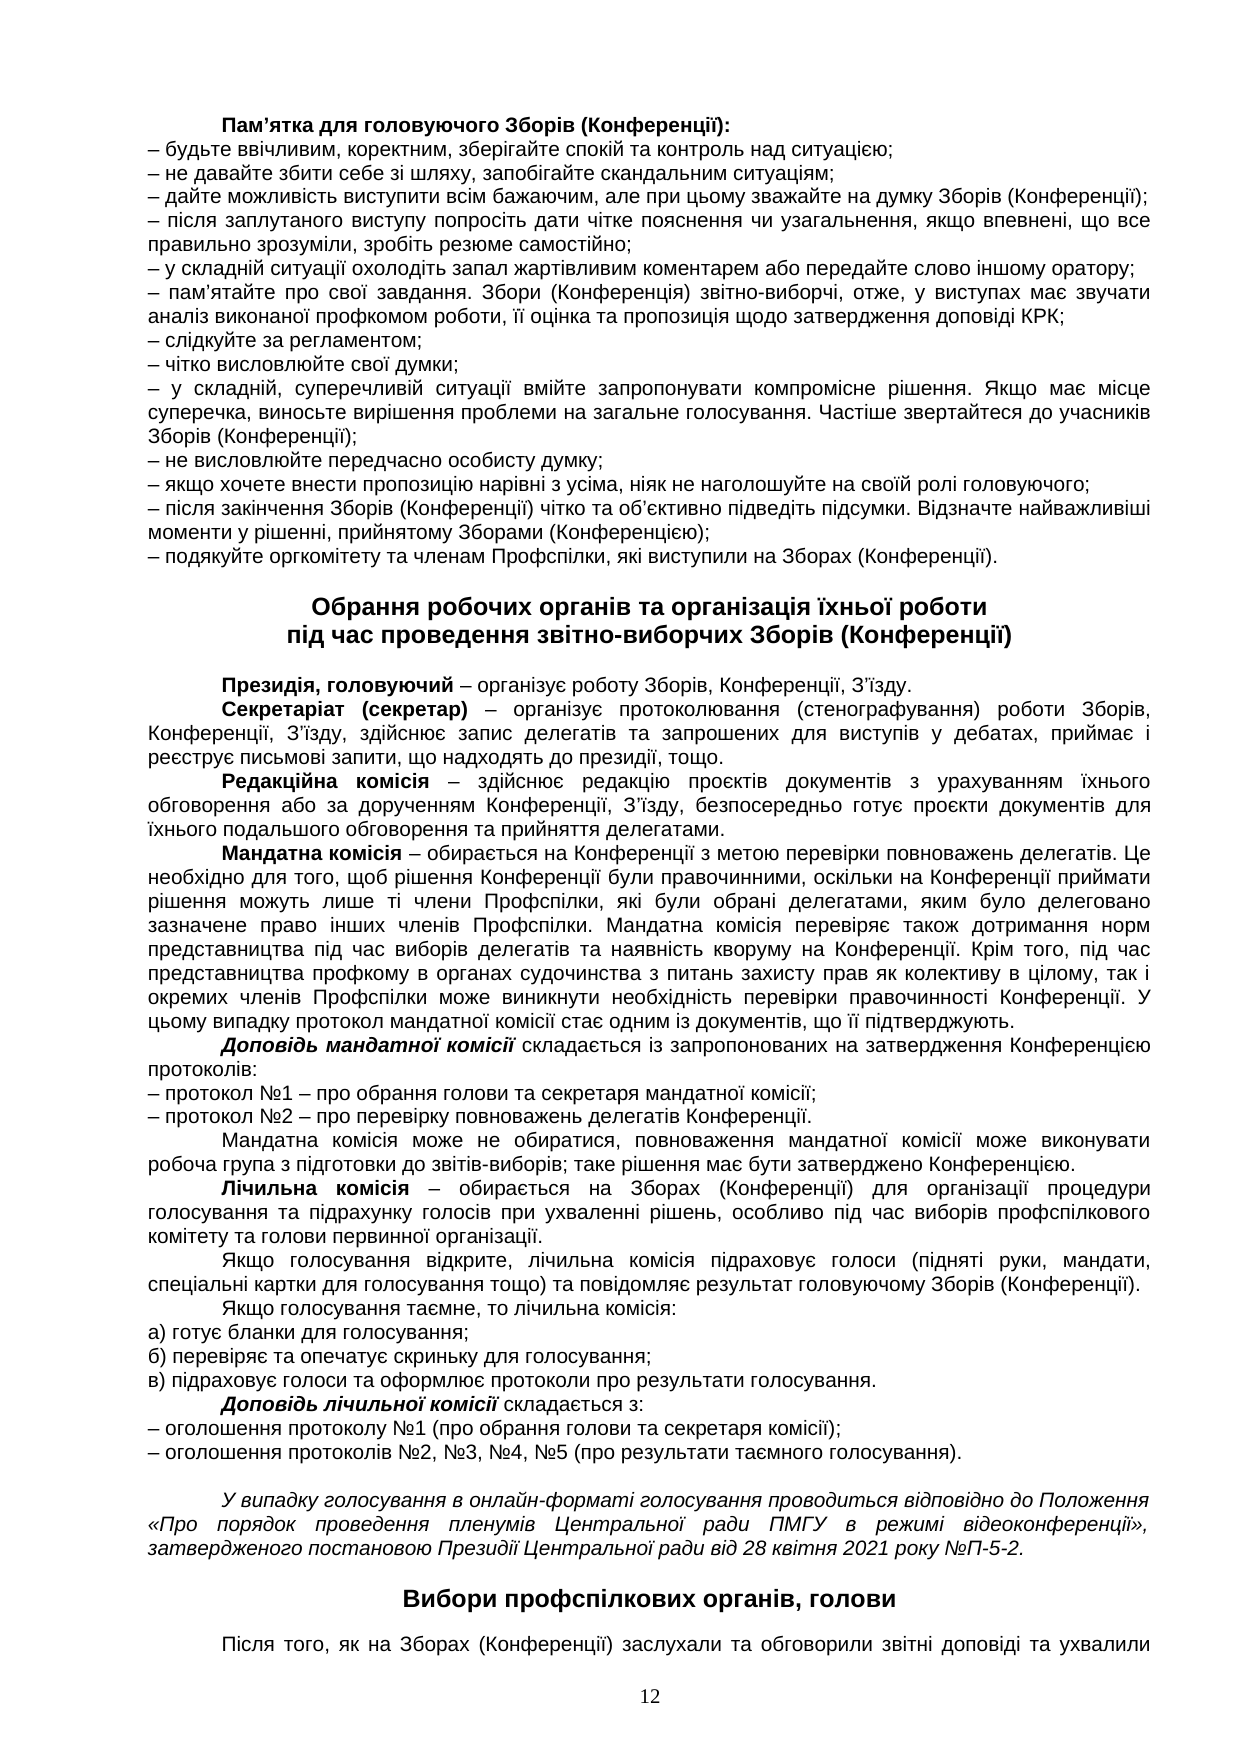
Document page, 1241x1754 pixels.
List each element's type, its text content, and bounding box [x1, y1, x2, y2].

text Доповідь мандатної комісії складається із запропонованих на затвердження Конференцією протоколів: [148, 1032, 1152, 1080]
text в) підраховує голоси та оформлює протоколи про результати голосування. [148, 1368, 1152, 1392]
text Редакційна комісія – здійснює редакцію проєктів документів з урахуванням їхнього обговорення або за дорученням Конференції, З’їзду, безпосередньо готує проєкти документів для їхнього подальшого обговорення та прийняття делегатами. [148, 769, 1152, 841]
text – після заплутаного виступу попросіть дати чітке пояснення чи узагальнення, якщо впевнені, що все правильно зрозуміли, зробіть резюме самостійно; [148, 208, 1152, 256]
text – подякуйте оргкомітету та членам Профспілки, які виступили на Зборах (Конференції). [148, 544, 1152, 568]
text – не висловлюйте передчасно особисту думку; [148, 448, 1152, 472]
text Пам’ятка для головуючого Зборів (Конференції): [148, 112, 1152, 136]
text Мандатна комісія – обирається на Конференції з метою перевірки повноважень делегатів. Це необхідно для того, щоб рішення Конференції були правочинними, оскільки на Конференції приймати рішення можуть лише ті члени Профспілки, які були обрані делегатами, яким було делеговано зазначене право інших членів Профспілки. Мандатна комісія перевіряє також дотримання норм представництва під час виборів делегатів та наявність кворуму на Конференції. Крім того, під час представництва профкому в органах судочинства з питань захисту прав як колективу в цілому, так і окремих членів Профспілки може виникнути необхідність перевірки правочинності Конференції. У цьому випадку протокол мандатної комісії стає одним із документів, що її підтверджують. [148, 841, 1152, 1032]
text Лічильна комісія – обирається на Зборах (Конференції) для організації процедури голосування та підрахунку голосів при ухваленні рішень, особливо під час виборів профспілкового комітету та голови первинної організації. [148, 1176, 1152, 1248]
text – слідкуйте за регламентом; [148, 328, 1152, 352]
text – будьте ввічливим, коректним, зберігайте спокій та контроль над ситуацією; [148, 136, 1152, 160]
text – дайте можливість виступити всім бажаючим, але при цьому зважайте на думку Зборів (Конференції); [148, 184, 1152, 208]
text б) перевіряє та опечатує скриньку для голосування; [148, 1344, 1152, 1368]
text – протокол №2 – про перевірку повноважень делегатів Конференції. [148, 1104, 1152, 1128]
text Президія, головуючий – організує роботу Зборів, Конференції, З’їзду. [148, 673, 1152, 697]
text Секретаріат (секретар) – організує протоколювання (стенографування) роботи Зборів, Конференції, З’їзду, здійснює запис делегатів та запрошених для виступів у дебатах, приймає і реєструє письмові запити, що надходять до президії, тощо. [148, 697, 1152, 769]
text Мандатна комісія може не обиратися, повноваження мандатної комісії може виконувати робоча група з підготовки до звітів-виборів; таке рішення має бути затверджено Конференцією. [148, 1128, 1152, 1176]
text – пам’ятайте про свої завдання. Збори (Конференція) звітно-виборчі, отже, у виступах має звучати аналіз виконаної профкомом роботи, її оцінка та пропозиція щодо затвердження доповіді КРК; [148, 280, 1152, 328]
text Вибори профспілкових органів, голови [148, 1583, 1152, 1612]
text – не давайте збити себе зі шляху, запобігайте скандальним ситуаціям; [148, 160, 1152, 184]
text під час проведення звітно-виборчих Зборів (Конференції) [148, 620, 1152, 649]
text – оголошення протоколу №1 (про обрання голови та секретаря комісії); [148, 1416, 1152, 1440]
text – у складній, суперечливій ситуації вмійте запропонувати компромісне рішення. Якщо має місце суперечка, виносьте вирішення проблеми на загальне голосування. Частіше звертайтеся до учасників Зборів (Конференції); [148, 376, 1152, 448]
text Обрання робочих органів та організація їхньої роботи [148, 592, 1152, 620]
text У випадку голосування в онлайн-форматі голосування проводиться відповідно до Положення «Про порядок проведення пленумів Центральної ради ПМГУ в режимі відеоконференції», затвердженого постановою Президії Центральної ради від 28 квітня 2021 року №П-5-2. [148, 1488, 1152, 1559]
text – якщо хочете внести пропозицію нарівні з усіма, ніяк не наголошуйте на своїй ролі головуючого; [148, 472, 1152, 496]
text – чітко висловлюйте свої думки; [148, 352, 1152, 376]
text – після закінчення Зборів (Конференції) чітко та об’єктивно підведіть підсумки. Відзначте найважливіші моменти у рішенні, прийнятому Зборами (Конференцією); [148, 496, 1152, 544]
text – протокол №1 – про обрання голови та секретаря мандатної комісії; [148, 1080, 1152, 1104]
text – у складній ситуації охолодіть запал жартівливим коментарем або передайте слово іншому оратору; [148, 256, 1152, 280]
text Якщо голосування таємне, то лічильна комісія: [148, 1296, 1152, 1320]
text – оголошення протоколів №2, №3, №4, №5 (про результати таємного голосування). [148, 1440, 1152, 1464]
text Доповідь лічильної комісії складається з: [148, 1392, 1152, 1416]
text Якщо голосування відкрите, лічильна комісія підраховує голоси (підняті руки, мандати, спеціальні картки для голосування тощо) та повідомляє результат головуючому Зборів (Конференції). [148, 1248, 1152, 1296]
text а) готує бланки для голосування; [148, 1320, 1152, 1344]
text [148, 1631, 1152, 1655]
